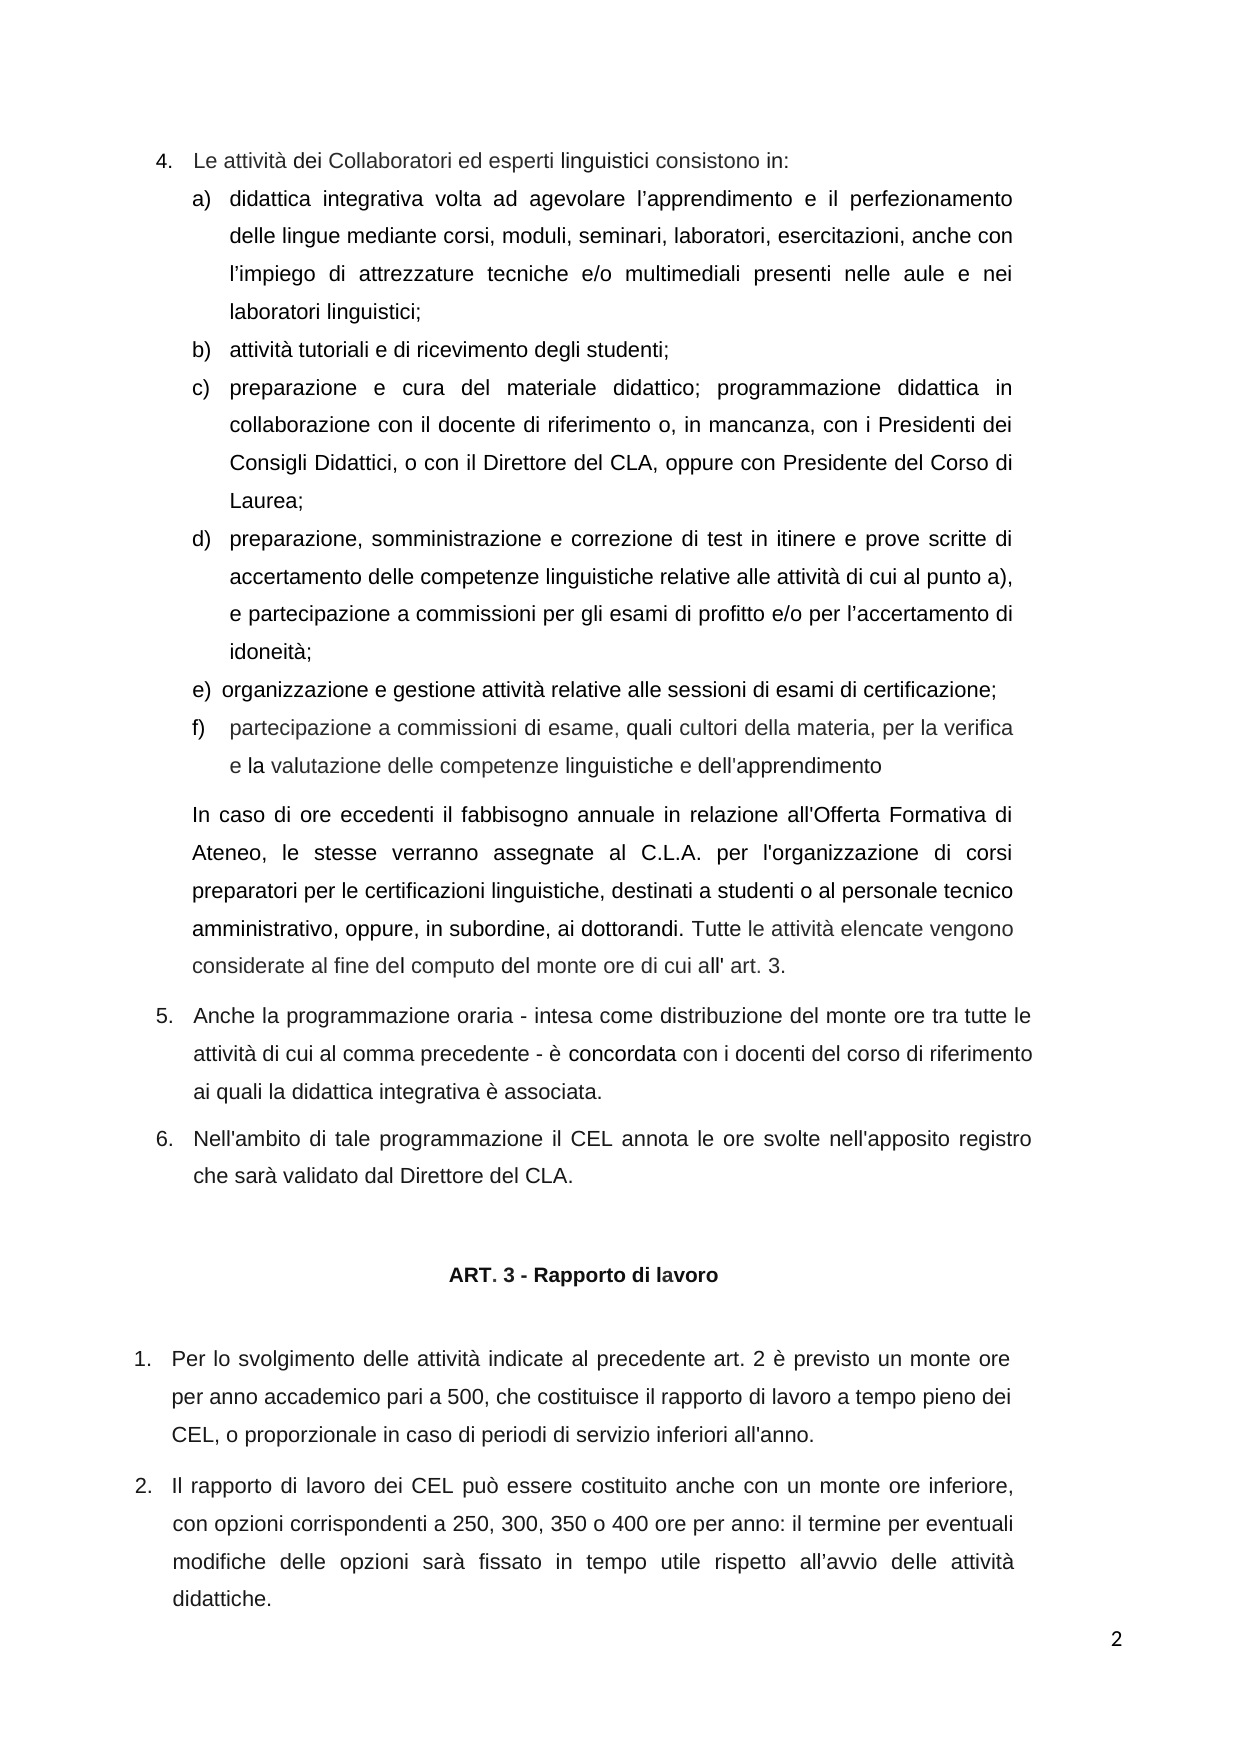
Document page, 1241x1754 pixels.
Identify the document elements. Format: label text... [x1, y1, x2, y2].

list Il rapporto di lavoro dei CEL può essere costituito anche con un monte ore inferiore, con opzioni corrispondenti a 250, 300, 350 o 400 ore per anno: il termine per eventuali modifiche delle opzioni sarà fissato in tempo utile rispetto all’avvio delle attività didattiche. [134, 1473, 1015, 1612]
list Nell'ambito di tale programmazione il CEL annota le ore svolte nell'apposito registro che sarà validato dal Direttore del CLA. [156, 1126, 1033, 1189]
text ART. 3 - Rapporto di lavoro [130, 1263, 1037, 1287]
list Anche la programmazione oraria - intesa come distribuzione del monte ore tra tutte le attività di cui al comma precedente - è concordata con i docenti del corso di riferimento ai quali la didattica integrativa è associata. [156, 1003, 1033, 1104]
list Le attività dei Collaboratori ed esperti linguistici consistono in: [156, 148, 1017, 173]
text In caso di ore eccedenti il fabbisogno annuale in relazione all'Offerta Formativa di Ateneo, le stesse verranno assegnate al C.L.A. per l'organizzazione di corsi preparatori per le certificazioni linguistiche, destinati a studenti o al personale tecnico amministrativo, oppure, in subordine, ai dottorandi. Tutte le attività elencate vengono considerate al fine del computo del monte ore di cui all' art. 3. [192, 802, 1014, 978]
list attività tutoriali e di ricevimento degli studenti; [192, 337, 1014, 362]
list preparazione e cura del materiale didattico; programmazione didattica in collaborazione con il docente di riferimento o, in mancanza, con i Presidenti dei Consigli Didattici, o con il Direttore del CLA, oppure con Presidente del Corso di Laurea; [192, 374, 1014, 513]
list partecipazione a commissioni di esame, quali cultori della materia, per la verifica e la valutazione delle competenze linguistiche e dell'apprendimento [192, 715, 1014, 778]
list Per lo svolgimento delle attività indicate al precedente art. 2 è previsto un monte ore per anno accademico pari a 500, che costituisce il rapporto di lavoro a tempo pieno dei CEL, o proporzionale in caso di periodi di servizio inferiori all'anno. [134, 1346, 1013, 1447]
list organizzazione e gestione attività relative alle sessioni di esami di certificazione; [192, 677, 1014, 702]
list didattica integrativa volta ad agevolare l’apprendimento e il perfezionamento delle lingue mediante corsi, moduli, seminari, laboratori, esercitazioni, anche con l’impiego di attrezzature tecniche e/o multimediali presenti nelle aule e nei laboratori linguistici; [192, 185, 1014, 324]
list preparazione, somministrazione e correzione di test in itinere e prove scritte di accertamento delle competenze linguistiche relative alle attività di cui al punto a), e partecipazione a commissioni per gli esami di profitto e/o per l’accertamento di idoneità; [192, 526, 1014, 664]
